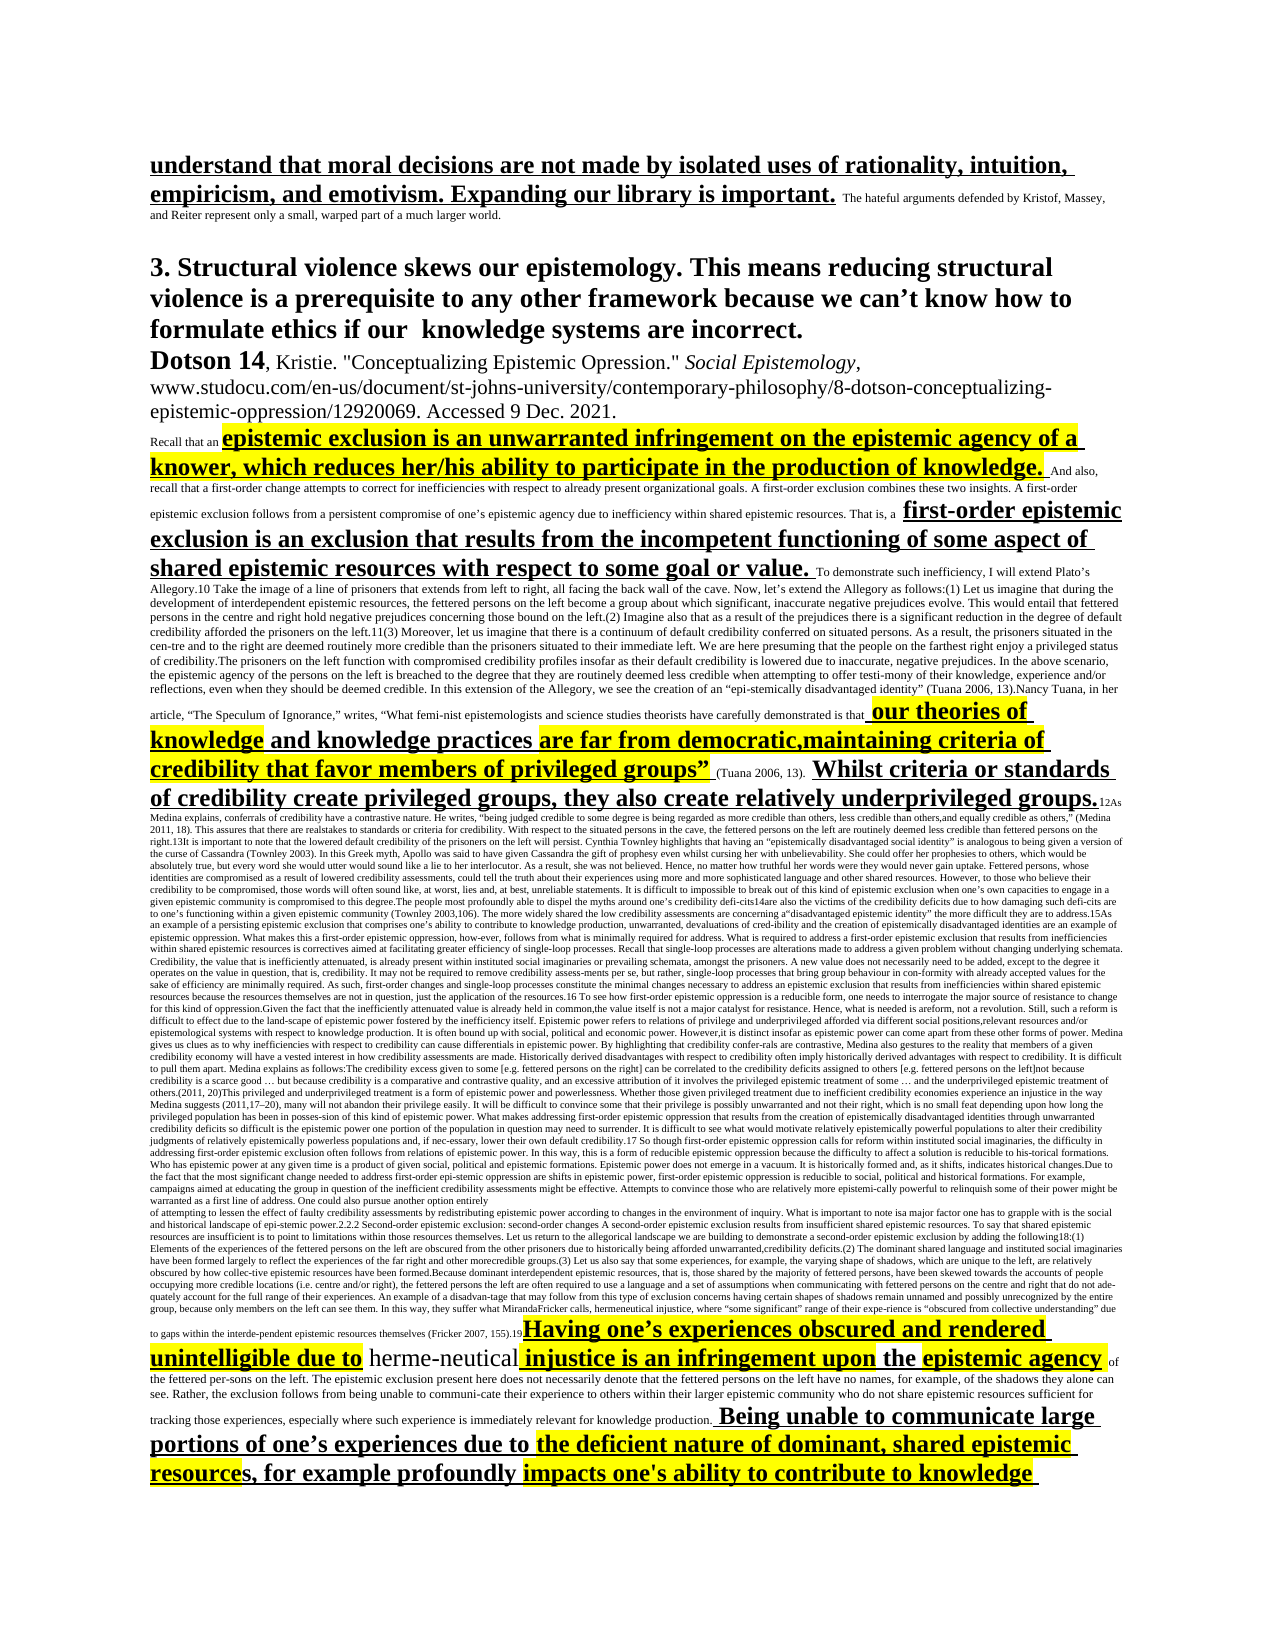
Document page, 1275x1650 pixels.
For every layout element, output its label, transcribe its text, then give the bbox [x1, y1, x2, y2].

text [150, 1207, 1125, 1487]
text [150, 150, 1125, 222]
text www.studocu.com/en-us/document/st-johns-university/contemporary-philosophy/8-dotson-conceptualizing-epistemic-oppression/12920069. Accessed 9 Dec. 2021. [617, 375, 1125, 423]
text Dotson 14, Kristie. "Conceptualizing Epistemic Opression." Social Epistemology, [265, 344, 1125, 375]
text 3. Structural violence skews our epistemology. This means reducing structural violence is a prerequisite to any other framework because we can’t know how to formulate ethics if our knowledge systems are incorrect. [810, 251, 1125, 344]
text Recall that an epistemic exclusion is an unwarranted infringement on the epistemic agency of a knower, which reduces her/his ability to participate in the production of knowledge. And also, recall that a first-order change attempts to correct for inefficiencies with respect to already present organizational goals. A first-order exclusion combines these two insights. A first-order epistemic exclusion follows from a persistent compromise of one’s epistemic agency due to inefficiency within shared epistemic resources. That is, a first-order epistemic exclusion is an exclusion that results from the incompetent functioning of some aspect of shared epistemic resources with respect to some goal or value. To demonstrate such inefficiency, I will extend Plato’s Allegory.10 Take the image of a line of prisoners that extends from left to right, all facing the back wall of the cave. Now, let’s extend the Allegory as follows:(1) Let us imagine that during the development of interdependent epistemic resources, the fettered persons on the left become a group about which significant, inaccurate negative prejudices evolve. This would entail that fettered persons in the centre and right hold negative prejudices concerning those bound on the left.(2) Imagine also that as a result of the prejudices there is a significant reduction in the degree of default credibility afforded the prisoners on the left.11(3) Moreover, let us imagine that there is a continuum of default credibility conferred on situated persons. As a result, the prisoners situated in the cen-tre and to the right are deemed routinely more credible than the prisoners situated to their immediate left. We are here presuming that the people on the farthest right enjoy a privileged status of credibility.The prisoners on the left function with compromised credibility profiles insofar as their default credibility is lowered due to inaccurate, negative prejudices. In the above scenario, the epistemic agency of the persons on the left is breached to the degree that they are routinely deemed less credible when attempting to offer testi-mony of their knowledge, experience and/or reflections, even when they should be deemed credible. In this extension of the Allegory, we see the creation of an “epi-stemically disadvantaged identity” (Tuana 2006, 13).Nancy Tuana, in her article, “The Speculum of Ignorance,” writes, “What femi-nist epistemologists and science studies theorists have carefully demonstrated is that our theories of knowledge and knowledge practices are far from democratic,maintaining criteria of credibility that favor members of privileged groups” (Tuana 2006, 13). Whilst criteria or standards of credibility create privileged groups, they also create relatively underprivileged groups.12As Medina explains, conferrals of credibility have a contrastive nature. He writes, “being judged credible to some degree is being regarded as more credible than others, less credible than others,and equally credible as others,” (Medina 2011, 18). This assures that there are realstakes to standards or criteria for credibility. With respect to the situated persons in the cave, the fettered persons on the left are routinely deemed less credible than fettered persons on the right.13It is important to note that the lowered default credibility of the prisoners on the left will persist. Cynthia Townley highlights that having an “epistemically disadvantaged social identity” is analogous to being given a version of the curse of Cassandra (Townley 2003). In this Greek myth, Apollo was said to have given Cassandra the gift of prophesy even whilst cursing her with unbelievability. She could offer her prophesies to others, which would be absolutely true, but every word she would utter would sound like a lie to her interlocutor. As a result, she was not believed. Hence, no matter how truthful her words were they would never gain uptake. Fettered persons, whose identities are compromised as a result of lowered credibility assessments, could tell the truth about their experiences using more and more sophisticated language and other shared resources. However, to those who believe their credibility to be compromised, those words will often sound like, at worst, lies and, at best, unreliable statements. It is difficult to impossible to break out of this kind of epistemic exclusion when one’s own capacities to engage in a given epistemic community is compromised to this degree.The people most profoundly able to dispel the myths around one’s credibility defi-cits14are also the victims of the credibility deficits due to how damaging such defi-cits are to one’s functioning within a given epistemic community (Townley 2003,106). The more widely shared the low credibility assessments are concerning a“disadvantaged epistemic identity” the more difficult they are to address.15As an example of a persisting epistemic exclusion that comprises one’s ability to contribute to knowledge production, unwarranted, devaluations of cred-ibility and the creation of epistemically disadvantaged identities are an example of epistemic oppression. What makes this a first-order epistemic oppression, how-ever, follows from what is minimally required for address. What is required to address a first-order epistemic exclusion that results from inefficiencies within shared epistemic resources is correctives aimed at facilitating greater efficiency of single-loop processes. Recall that single-loop processes are alterations made to address a given problem without changing underlying schemata. Credibility, the value that is inefficiently attenuated, is already present within instituted social imaginaries or prevailing schemata, amongst the prisoners. A new value does not necessarily need to be added, except to the degree it operates on the value in question, that is, credibility. It may not be required to remove credibility assess-ments per se, but rather, single-loop processes that bring group behaviour in con-formity with already accepted values for the sake of efficiency are minimally required. As such, first-order changes and single-loop processes constitute the minimal changes necessary to address an epistemic exclusion that results from inefficiencies within shared epistemic resources because the resources themselves are not in question, just the application of the resources.16 To see how first-order epistemic oppression is a reducible form, one needs to interrogate the major source of resistance to change for this kind of oppression.Given the fact that the inefficiently attenuated value is already held in common,the value itself is not a major catalyst for resistance. Hence, what is needed is areform, not a revolution. Still, such a reform is difficult to effect due to the land-scape of epistemic power fostered by the inefficiency itself. Epistemic power refers to relations of privilege and underprivileged afforded via different social positions,relevant resources and/or epistemological systems with respect to knowledge production. It is often bound up with social, political and economic power. However,it is distinct insofar as epistemic power can come apart from these other forms of power. Medina gives us clues as to why inefficiencies with respect to credibility can cause differentials in epistemic power. By highlighting that credibility confer-rals are contrastive, Medina also gestures to the reality that members of a given credibility economy will have a vested interest in how credibility assessments are made. Historically derived disadvantages with respect to credibility often imply historically derived advantages with respect to credibility. It is difficult to pull them apart. Medina explains as follows:The credibility excess given to some [e.g. fettered persons on the right] can be correlated to the credibility deficits assigned to others [e.g. fettered persons on the left]not because credibility is a scarce good … but because credibility is a comparative and contrastive quality, and an excessive attribution of it involves the privileged epistemic treatment of some … and the underprivileged epistemic treatment of others.(2011, 20)This privileged and underprivileged treatment is a form of epistemic power and powerlessness. Whether those given privileged treatment due to inefficient credibility economies experience an injustice in the way Medina suggests (2011,17–20), many will not abandon their privilege easily. It will be difficult to convince some that their privilege is possibly unwarranted and not their right, which is no small feat depending upon how long the privileged population has been in posses-sion of this kind of epistemic power. What makes addressing first-order epistemic oppression that results from the creation of epistemically disadvantaged identities through unwarranted credibility deficits so difficult is the epistemic power one portion of the population in question may need to surrender. It is difficult to see what would motivate relatively epistemically powerful populations to alter their credibility judgments of relatively epistemically powerless populations and, if nec-essary, lower their own default credibility.17 So though first-order epistemic oppression calls for reform within instituted social imaginaries, the difficulty in addressing first-order epistemic exclusion often follows from relations of epistemic power. In this way, this is a form of reducible epistemic oppression because the difficulty to affect a solution is reducible to his-torical formations. Who has epistemic power at any given time is a product of given social, political and epistemic formations. Epistemic power does not emerge in a vacuum. It is historically formed and, as it shifts, indicates historical changes.Due to the fact that the most significant change needed to address first-order epi-stemic oppression are shifts in epistemic power, first-order epistemic oppression is reducible to social, political and historical formations. For example, campaigns aimed at educating the group in question of the inefficient credibility assessments might be effective. Attempts to convince those who are relatively more epistemi-cally powerful to relinquish some of their power might be warranted as a first line of address. One could also pursue another option entirely [150, 423, 1125, 1207]
